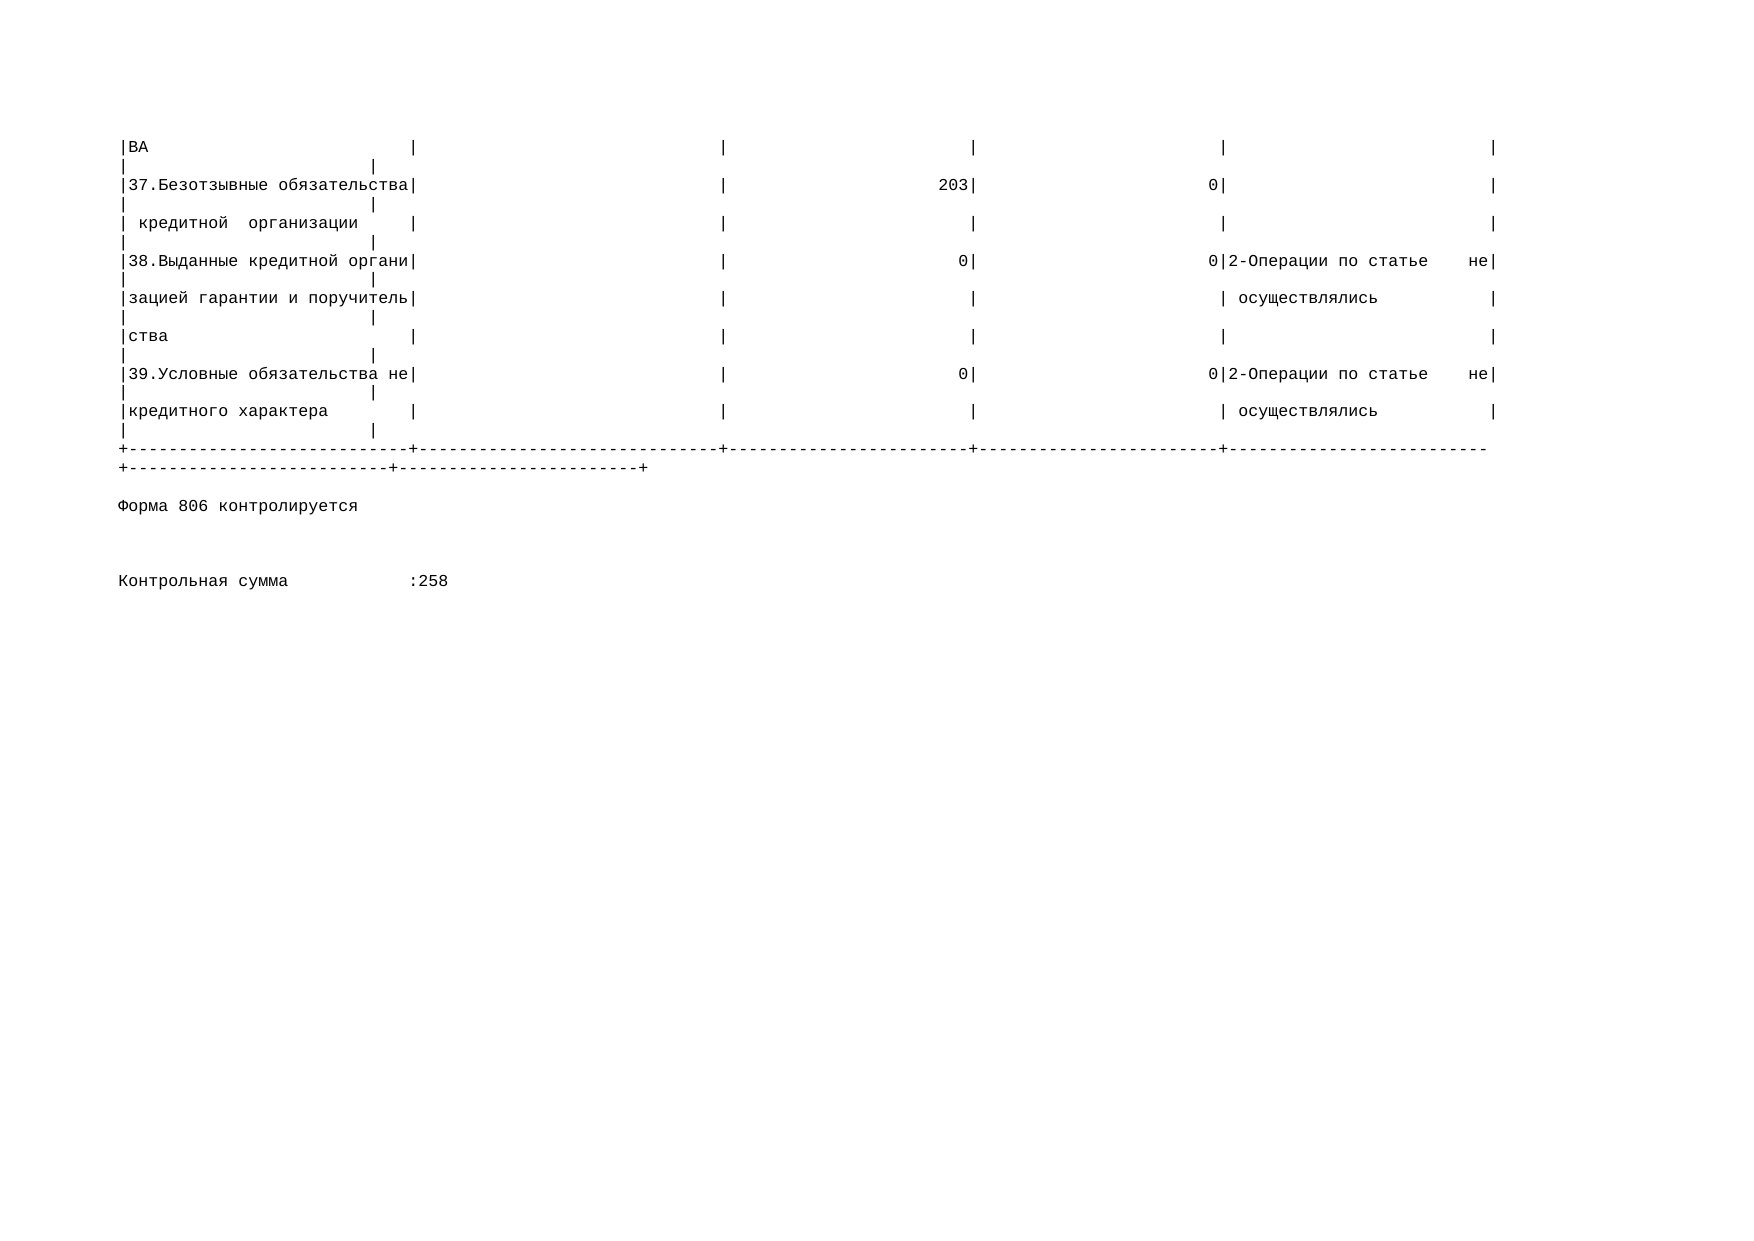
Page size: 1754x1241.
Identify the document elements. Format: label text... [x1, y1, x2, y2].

text |ВА | | | | | | | [118, 139, 1636, 177]
text Форма 806 контролируется [118, 497, 1636, 516]
text |37.Безотзывные обязательства| | 203| 0| | | | [118, 177, 1636, 214]
text |кредитного характера | | | | осуществлялись | | | [118, 403, 1636, 441]
text |ства | | | | | | | [118, 327, 1636, 365]
text |зацией гарантии и поручитель| | | | осуществлялись | | | [118, 290, 1636, 327]
text Контрольная сумма :258 [118, 573, 1636, 591]
text |39.Условные обязательства не| | 0| 0|2-Операции по статье не| | | [118, 365, 1636, 403]
text +----------------------------+------------------------------+------------------------+------------------------+--------------------------+--------------------------+------------------------+ [118, 441, 1636, 478]
text | кредитной организации | | | | | | | [118, 214, 1636, 252]
text |38.Выданные кредитной органи| | 0| 0|2-Операции по статье не| | | [118, 252, 1636, 290]
